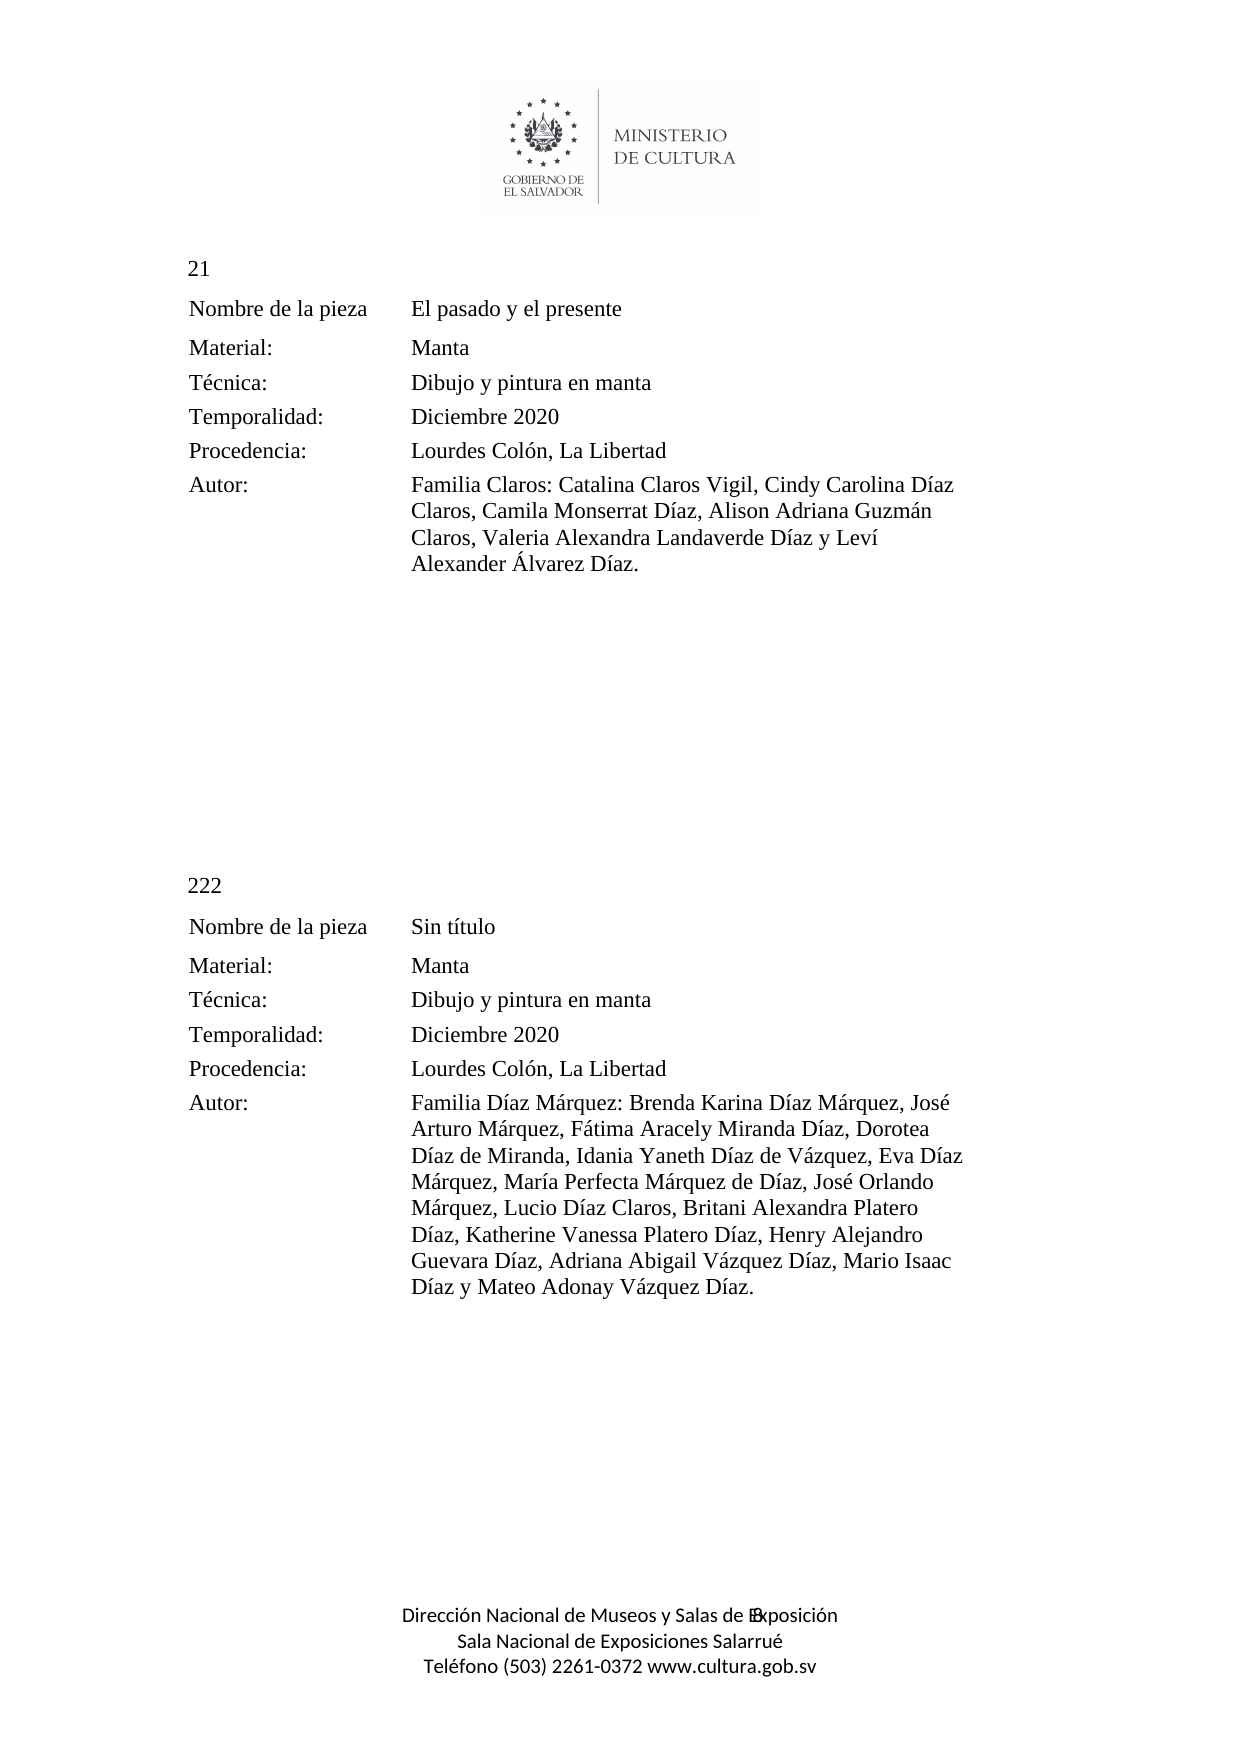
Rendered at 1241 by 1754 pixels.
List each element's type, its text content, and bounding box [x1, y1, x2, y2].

text 222 [187, 872, 576, 899]
table_header Sin título [411, 913, 972, 952]
table_cell Autor: [189, 1089, 411, 1300]
table_cell Lourdes Colón, La Libertad [411, 1055, 972, 1089]
table_cell Temporalidad: [189, 403, 411, 437]
table_cell Temporalidad: [189, 1021, 411, 1055]
picture [475, 75, 765, 220]
table_cell Dibujo y pintura en manta [411, 369, 972, 403]
table_cell Procedencia: [189, 437, 411, 471]
table_cell Autor: [189, 471, 411, 577]
table_header El pasado y el presente [411, 295, 972, 334]
table_cell Dibujo y pintura en manta [411, 987, 972, 1021]
table_cell Familia Díaz Márquez: Brenda Karina Díaz Márquez, José Arturo Márquez, Fátima Aracely Miranda Díaz, Dorotea Díaz de Miranda, Idania Yaneth Díaz de Vázquez, Eva Díaz Márquez, María Perfecta Márquez de Díaz, José Orlando Márquez, Lucio Díaz Claros, Britani Alexandra Platero Díaz, Katherine Vanessa Platero Díaz, Henry Alejandro Guevara Díaz, Adriana Abigail Vázquez Díaz, Mario Isaac Díaz y Mateo Adonay Vázquez Díaz. [411, 1089, 972, 1300]
table_cell Procedencia: [189, 1055, 411, 1089]
table_cell Técnica: [189, 369, 411, 403]
table_cell Diciembre 2020 [411, 1021, 972, 1055]
text 21 [187, 255, 576, 281]
table_cell Manta [411, 952, 972, 987]
table_cell Material: [189, 952, 411, 987]
table_cell Familia Claros: Catalina Claros Vigil, Cindy Carolina Díaz Claros, Camila Monserrat Díaz, Alison Adriana Guzmán Claros, Valeria Alexandra Landaverde Díaz y Leví Alexander Álvarez Díaz. [411, 471, 972, 577]
table_header Nombre de la pieza [189, 295, 411, 334]
table_header Nombre de la pieza [189, 913, 411, 952]
table_cell Material: [189, 335, 411, 369]
table_cell Diciembre 2020 [411, 403, 972, 437]
table_cell Manta [411, 335, 972, 369]
table_cell Técnica: [189, 987, 411, 1021]
table_cell Lourdes Colón, La Libertad [411, 437, 972, 471]
